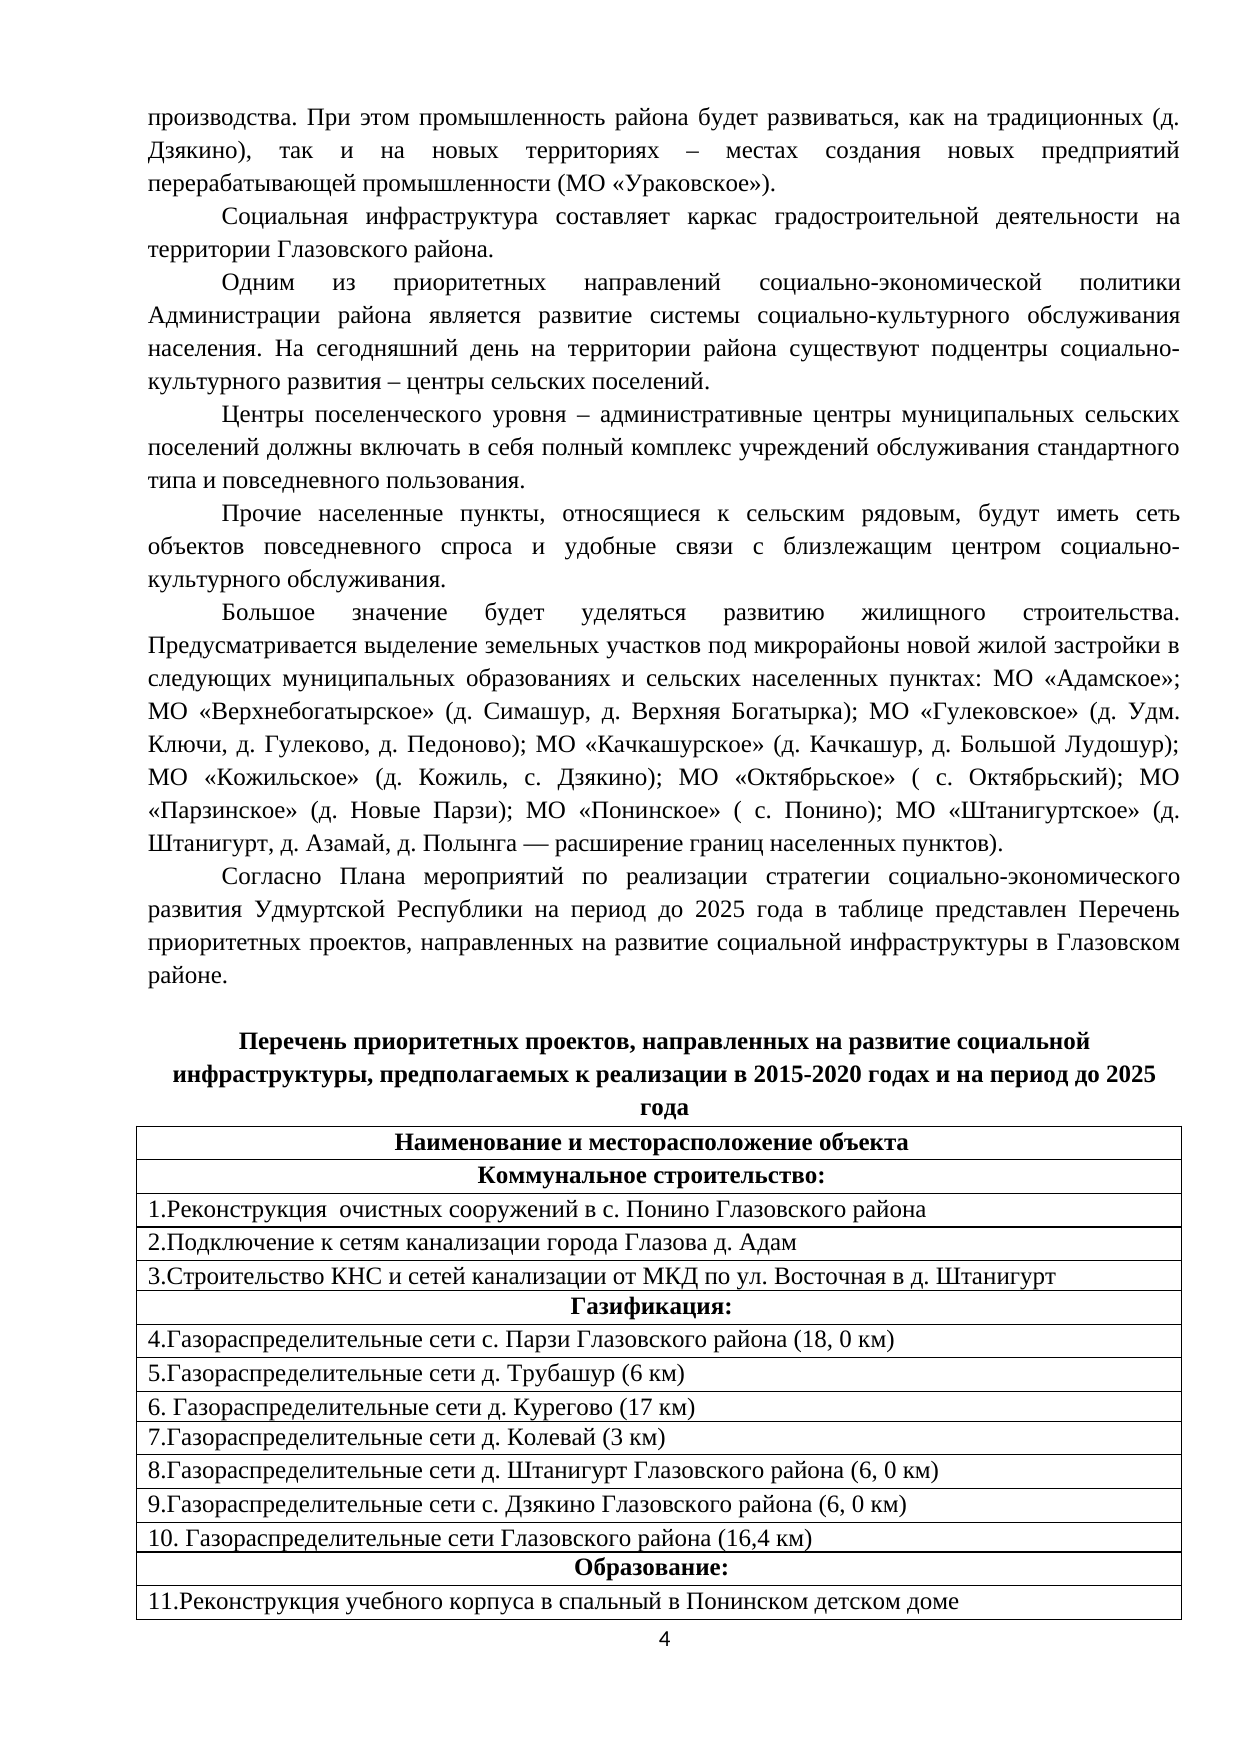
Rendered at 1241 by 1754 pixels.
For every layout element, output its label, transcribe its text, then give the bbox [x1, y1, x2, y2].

text Прочие населенные пункты, относящиеся к сельским рядовым, будут иметь сеть объектов повседневного спроса и удобные связи с близлежащим центром социально-культурного обслуживания. [148, 498, 1181, 593]
table_cell Образование: [137, 1553, 1181, 1585]
text Перечень приоритетных проектов, направленных на развитие социальной инфраструктуры, предполагаемых к реализации в 2015-2020 годах и на период до 2025 года [148, 1026, 1181, 1121]
table_cell Коммунальное строительство: [137, 1160, 1181, 1193]
table_cell 1.Реконструкция очистных сооружений в с. Понино Глазовского района [137, 1194, 1181, 1226]
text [148, 102, 1181, 197]
table_header Наименование и месторасположение объекта [137, 1127, 1181, 1159]
table_cell 8.Газораспределительные сети д. Штанигурт Глазовского района (6, 0 км) [137, 1455, 1181, 1488]
table_cell 11.Реконструкция учебного корпуса в спальный в Понинском детском доме [137, 1586, 1181, 1619]
text Большое значение будет уделяться развитию жилищного строительства. Предусматривается выделение земельных участков под микрорайоны новой жилой застройки в следующих муниципальных образованиях и сельских населенных пунктах: МО «Адамское»; МО «Верхнебогатырское» (д. Симашур, д. Верхняя Богатырка); МО «Гулековское» (д. Удм. Ключи, д. Гулеково, д. Педоново); МО «Качкашурское» (д. Качкашур, д. Большой Лудошур); МО «Кожильское» (д. Кожиль, с. Дзякино); МО «Октябрьское» ( с. Октябрьский); МО «Парзинское» (д. Новые Парзи); МО «Понинское» ( с. Понино); МО «Штанигуртское» (д. Штанигурт, д. Азамай, д. Полынга — расширение границ населенных пунктов). [148, 597, 1181, 857]
table_cell 6. Газораспределительные сети д. Курегово (17 км) [137, 1392, 1181, 1421]
table_cell 9.Газораспределительные сети с. Дзякино Глазовского района (6, 0 км) [137, 1489, 1181, 1522]
table_cell 5.Газораспределительные сети д. Трубашур (6 км) [137, 1358, 1181, 1391]
table_cell Газификация: [137, 1291, 1181, 1323]
table_cell 4.Газораспределительные сети с. Парзи Глазовского района (18, 0 км) [137, 1325, 1181, 1357]
text Центры поселенческого уровня – административные центры муниципальных сельских поселений должны включать в себя полный комплекс учреждений обслуживания стандартного типа и повседневного пользования. [148, 399, 1181, 494]
table_cell 2.Подключение к сетям канализации города Глазова д. Адам [137, 1228, 1181, 1260]
text Социальная инфраструктура составляет каркас градостроительной деятельности на территории Глазовского района. [148, 201, 1181, 263]
table_cell 3.Строительство КНС и сетей канализации от МКД по ул. Восточная в д. Штанигурт [137, 1261, 1181, 1290]
text Согласно Плана мероприятий по реализации стратегии социально-экономического развития Удмуртской Республики на период до 2025 года в таблице представлен Перечень приоритетных проектов, направленных на развитие социальной инфраструктуры в Глазовском районе. [148, 861, 1181, 989]
text Одним из приоритетных направлений социально-экономической политики Администрации района является развитие системы социально-культурного обслуживания населения. На сегодняшний день на территории района существуют подцентры социально-культурного развития – центры сельских поселений. [148, 267, 1181, 395]
table_cell 7.Газораспределительные сети д. Колевай (3 км) [137, 1422, 1181, 1454]
table_cell 10. Газораспределительные сети Глазовского района (16,4 км) [137, 1523, 1181, 1551]
